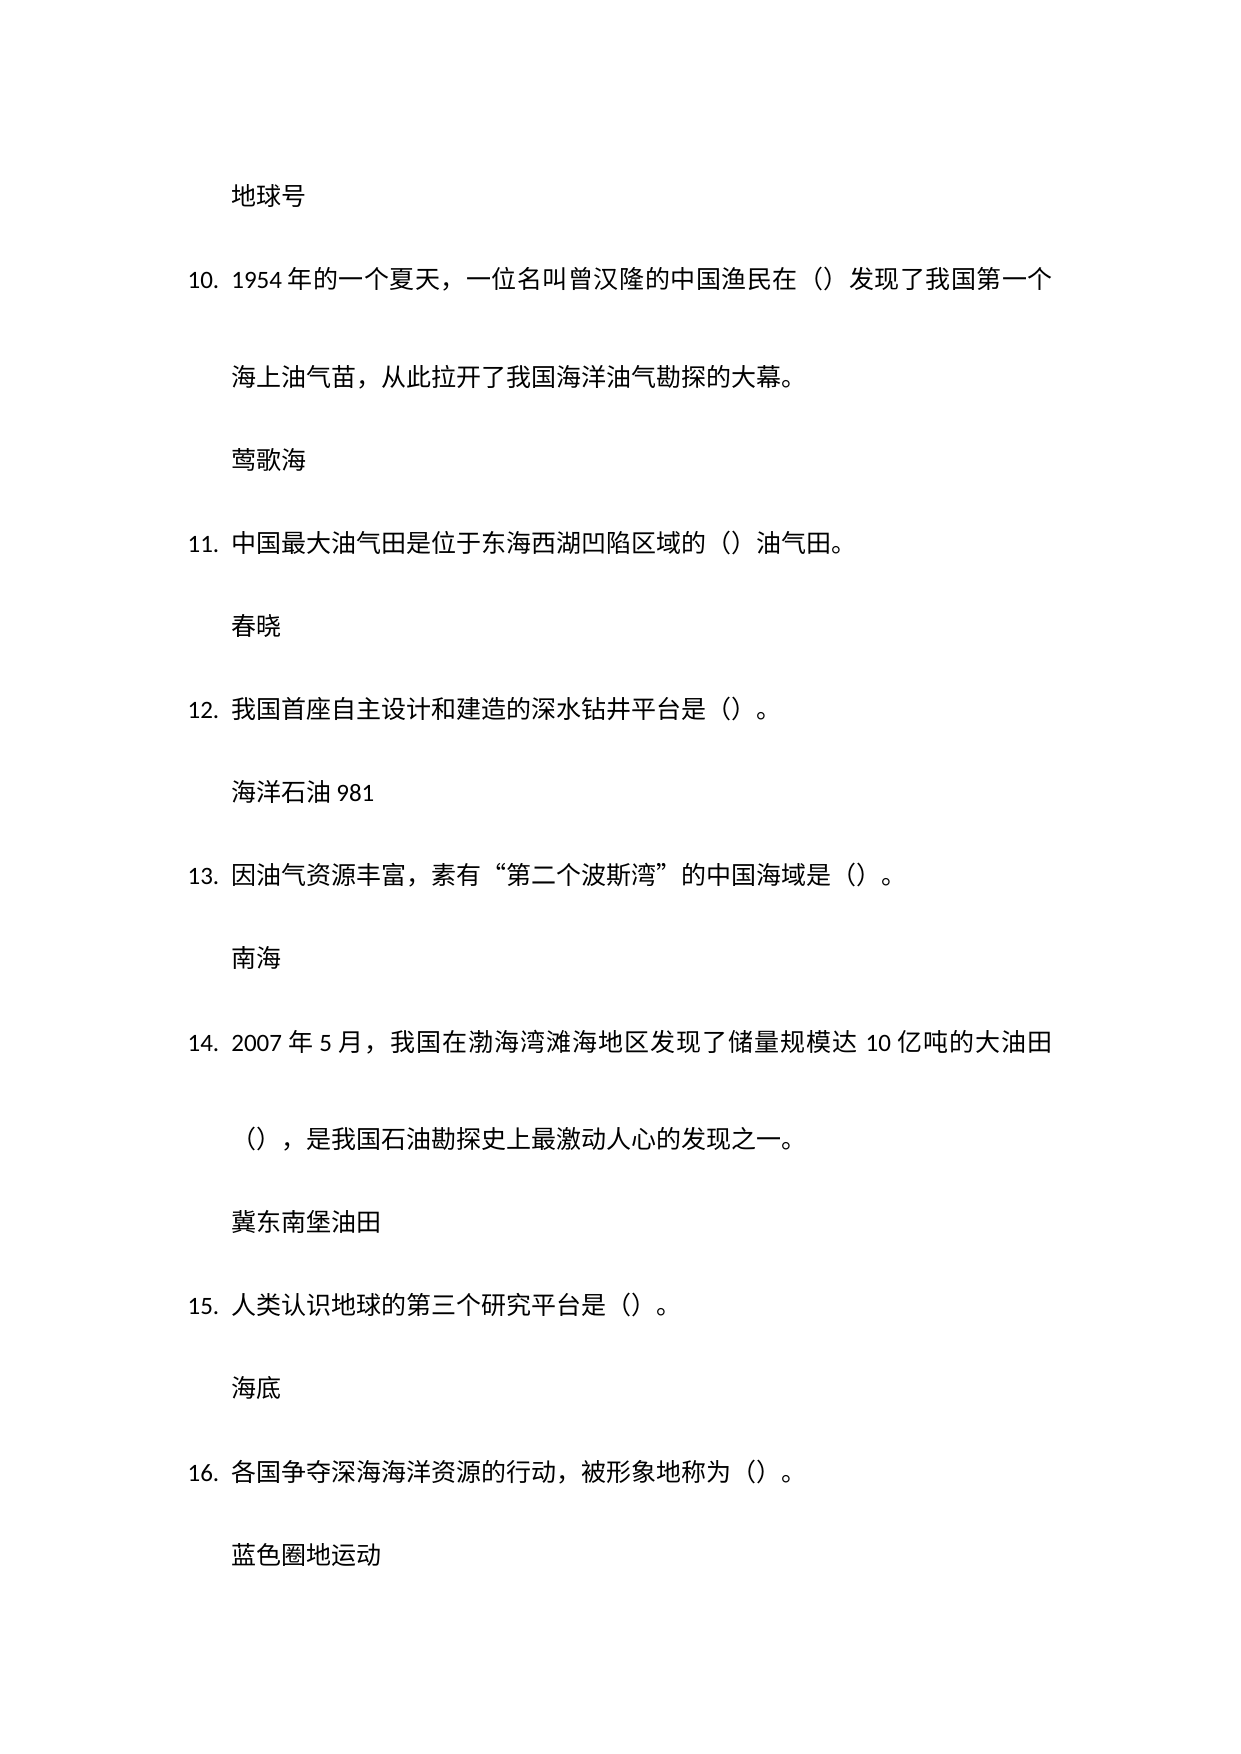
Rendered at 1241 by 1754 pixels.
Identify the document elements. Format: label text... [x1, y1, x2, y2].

list 南海 [231, 924, 1053, 989]
list 海底 [231, 1354, 1053, 1419]
list 中国最大油气田是位于东海西湖凹陷区域的（）油气田。 [187, 509, 1053, 574]
list 春晓 [231, 592, 1053, 657]
list 人类认识地球的第三个研究平台是（）。 [187, 1271, 1053, 1336]
list 蓝色圈地运动 [231, 1521, 1053, 1586]
list 因油气资源丰富，素有“第二个波斯湾”的中国海域是（）。 [187, 841, 1053, 906]
list 冀东南堡油田 [231, 1188, 1053, 1253]
list 1954年的一个夏天，一位名叫曾汉隆的中国渔民在（）发现了我国第一个海上油气苗，从此拉开了我国海洋油气勘探的大幕。 [187, 245, 1053, 408]
list 海洋石油981 [231, 758, 1053, 823]
list 我国首座自主设计和建造的深水钻井平台是（）。 [187, 675, 1053, 740]
list 莺歌海 [231, 426, 1053, 491]
list 各国争夺深海海洋资源的行动，被形象地称为（）。 [187, 1438, 1053, 1503]
list 地球号 [231, 162, 1053, 227]
list 2007年5月，我国在渤海湾滩海地区发现了储量规模达10亿吨的大油田（），是我国石油勘探史上最激动人心的发现之一。 [187, 1008, 1053, 1170]
